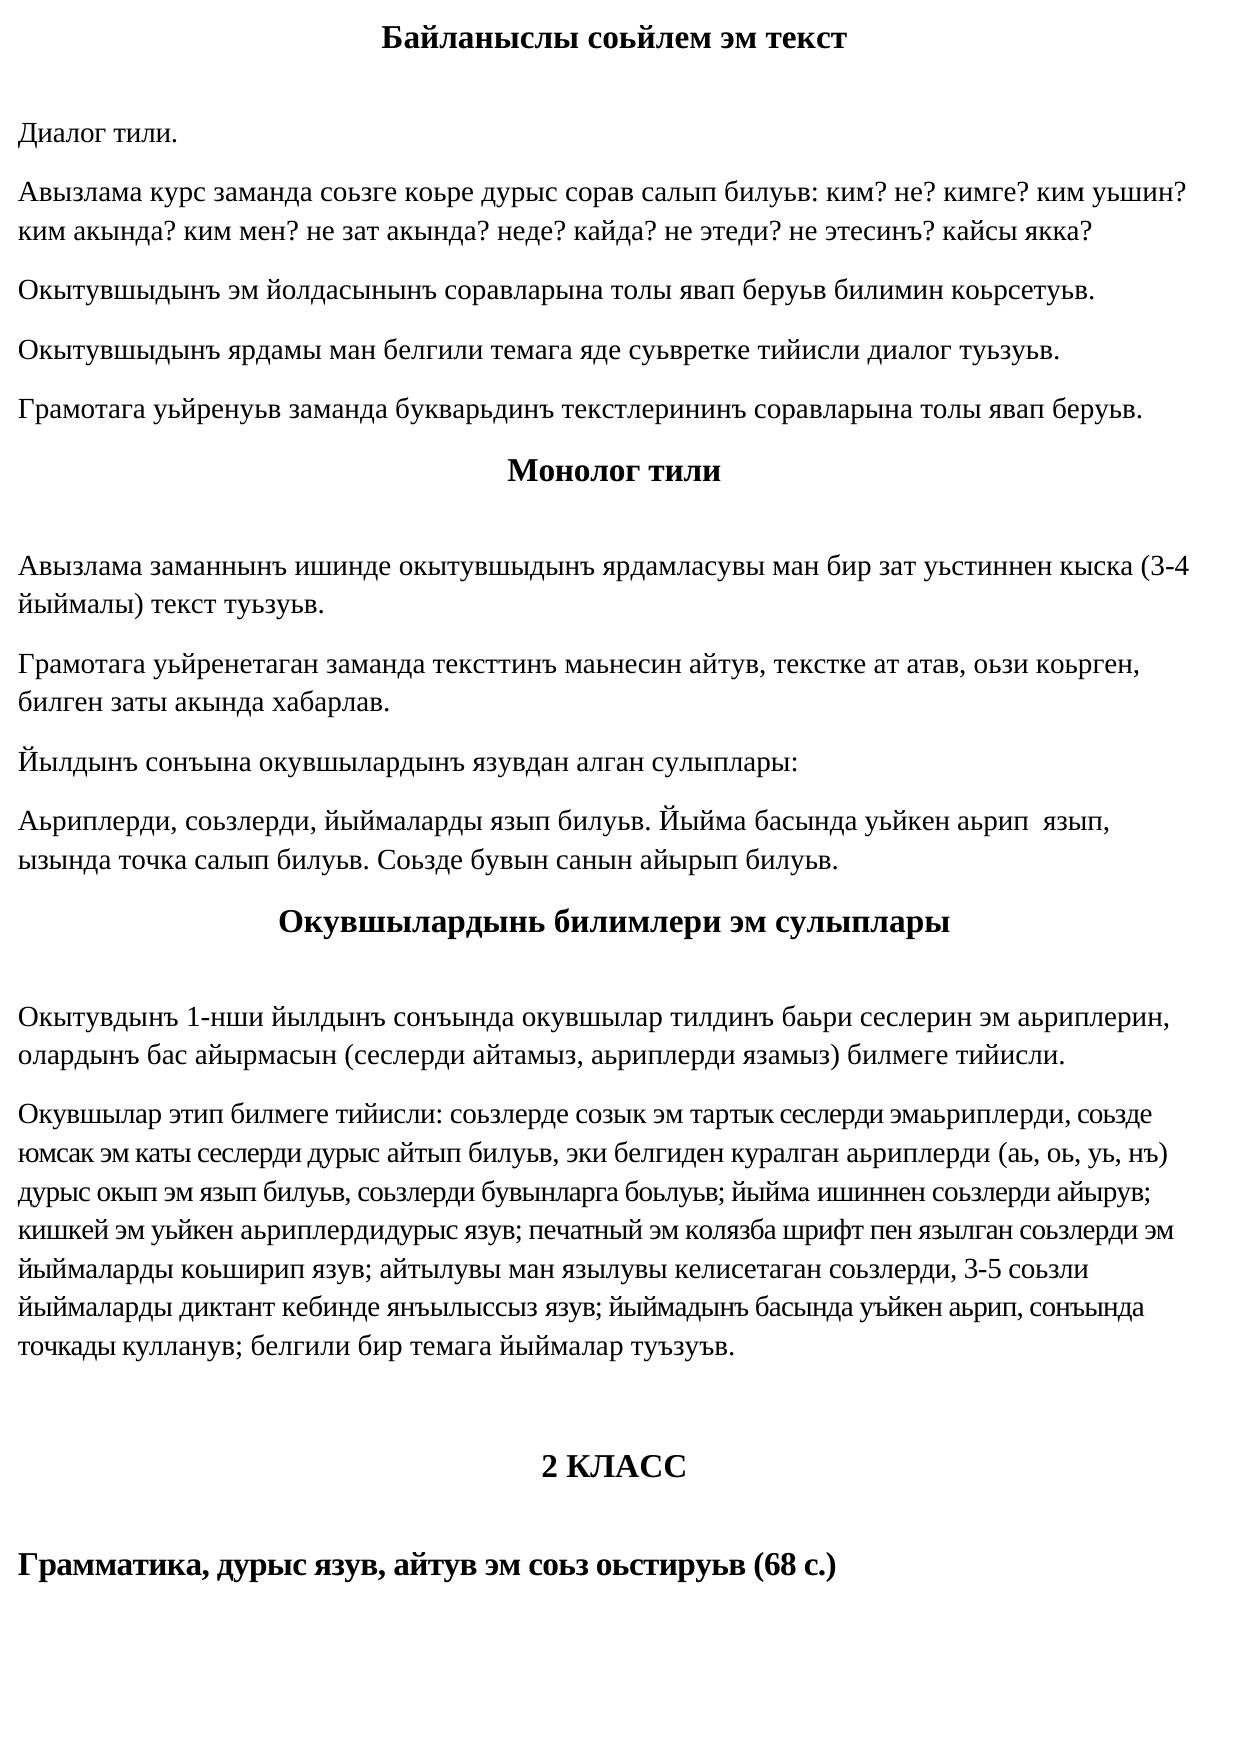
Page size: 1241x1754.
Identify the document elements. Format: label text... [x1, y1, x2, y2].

text Монолог тили [18, 451, 1211, 489]
text Окувшылардынь билимлери эм сулыплары [18, 901, 1211, 939]
text Йылдынъ сонъына окувшылардынъ язувдан алган сулыплары: [18, 744, 1211, 777]
text Окытувшыдынъ эм йолдасынынъ соравларына толы явап беруьв билимин коьрсетуьв. [18, 272, 1211, 306]
text 2 КЛАСС [18, 1447, 1211, 1485]
text Грамотага уьйренетаган заманда тексттинъ маьнесин айтув, текстке ат атав, оьзи коьрген, билген заты акында хабарлав. [18, 646, 1211, 718]
text Окувшылар этип билмеге тийисли: соьзлерде созык эм тартык сеслерди эмаьриплерди, соьзде юмсак эм каты сеслерди дурыс айтып билуьв, эки белгиден куралган аьриплерди (аь, оь, уь, нъ) дурыс окып эм язып билуьв, соьзлерди бувынларга боьлуьв; йыйма ишиннен соьзлерди айырув; кишкей эм уьйкен аьриплердидурыс язув; печатный эм колязба шрифт пен язылган соьзлерди эм йыймаларды коьширип язув; айтылувы ман язылувы келисетаган соьзлерди, 3-5 соьзли йыймаларды диктант кебинде янъылыссыз язув; йыймадынъ басында уъйкен аьрип, сонъында точкады кулланув; белгили бир темага йыймалар туъзуъв. [18, 1097, 1211, 1361]
text Окытувшыдынъ ярдамы ман белгили темага яде суьвретке тийисли диалог туьзуьв. [18, 332, 1211, 365]
text Байланыслы соьйлем эм текст [18, 18, 1211, 56]
text Аьриплерди, соьзлерди, йыймаларды язып билуьв. Йыйма басында уьйкен аьрип язып, ызында точка салып билуьв. Соьзде бувын санын айырып билуьв. [18, 803, 1211, 875]
text Грамотага уьйренуьв заманда букварьдинъ текстлерининъ соравларына толы явап беруьв. [18, 391, 1211, 425]
text Диалог тили. [18, 115, 1211, 149]
text Окытувдынъ 1-нши йылдынъ сонъында окувшылар тилдинъ баьри сеслерин эм аьриплерин, олардынъ бас айырмасын (сеслерди айтамыз, аьриплерди язамыз) билмеге тийисли. [18, 999, 1211, 1071]
text Авызлама заманнынъ ишинде окытувшыдынъ ярдамласувы ман бир зат уьстиннен кыска (3-4 йыймалы) текст туьзуьв. [18, 548, 1211, 620]
text Авызлама курс заманда соьзге коьре дурыс сорав салып билуьв: ким? не? кимге? ким уьшин? ким акында? ким мен? не зат акында? неде? кайда? не этеди? не этесинъ? кайсы якка? [18, 174, 1211, 247]
text Грамматика, дурыс язув, айтув эм соьз оьстируьв (68 с.) [18, 1544, 1211, 1582]
